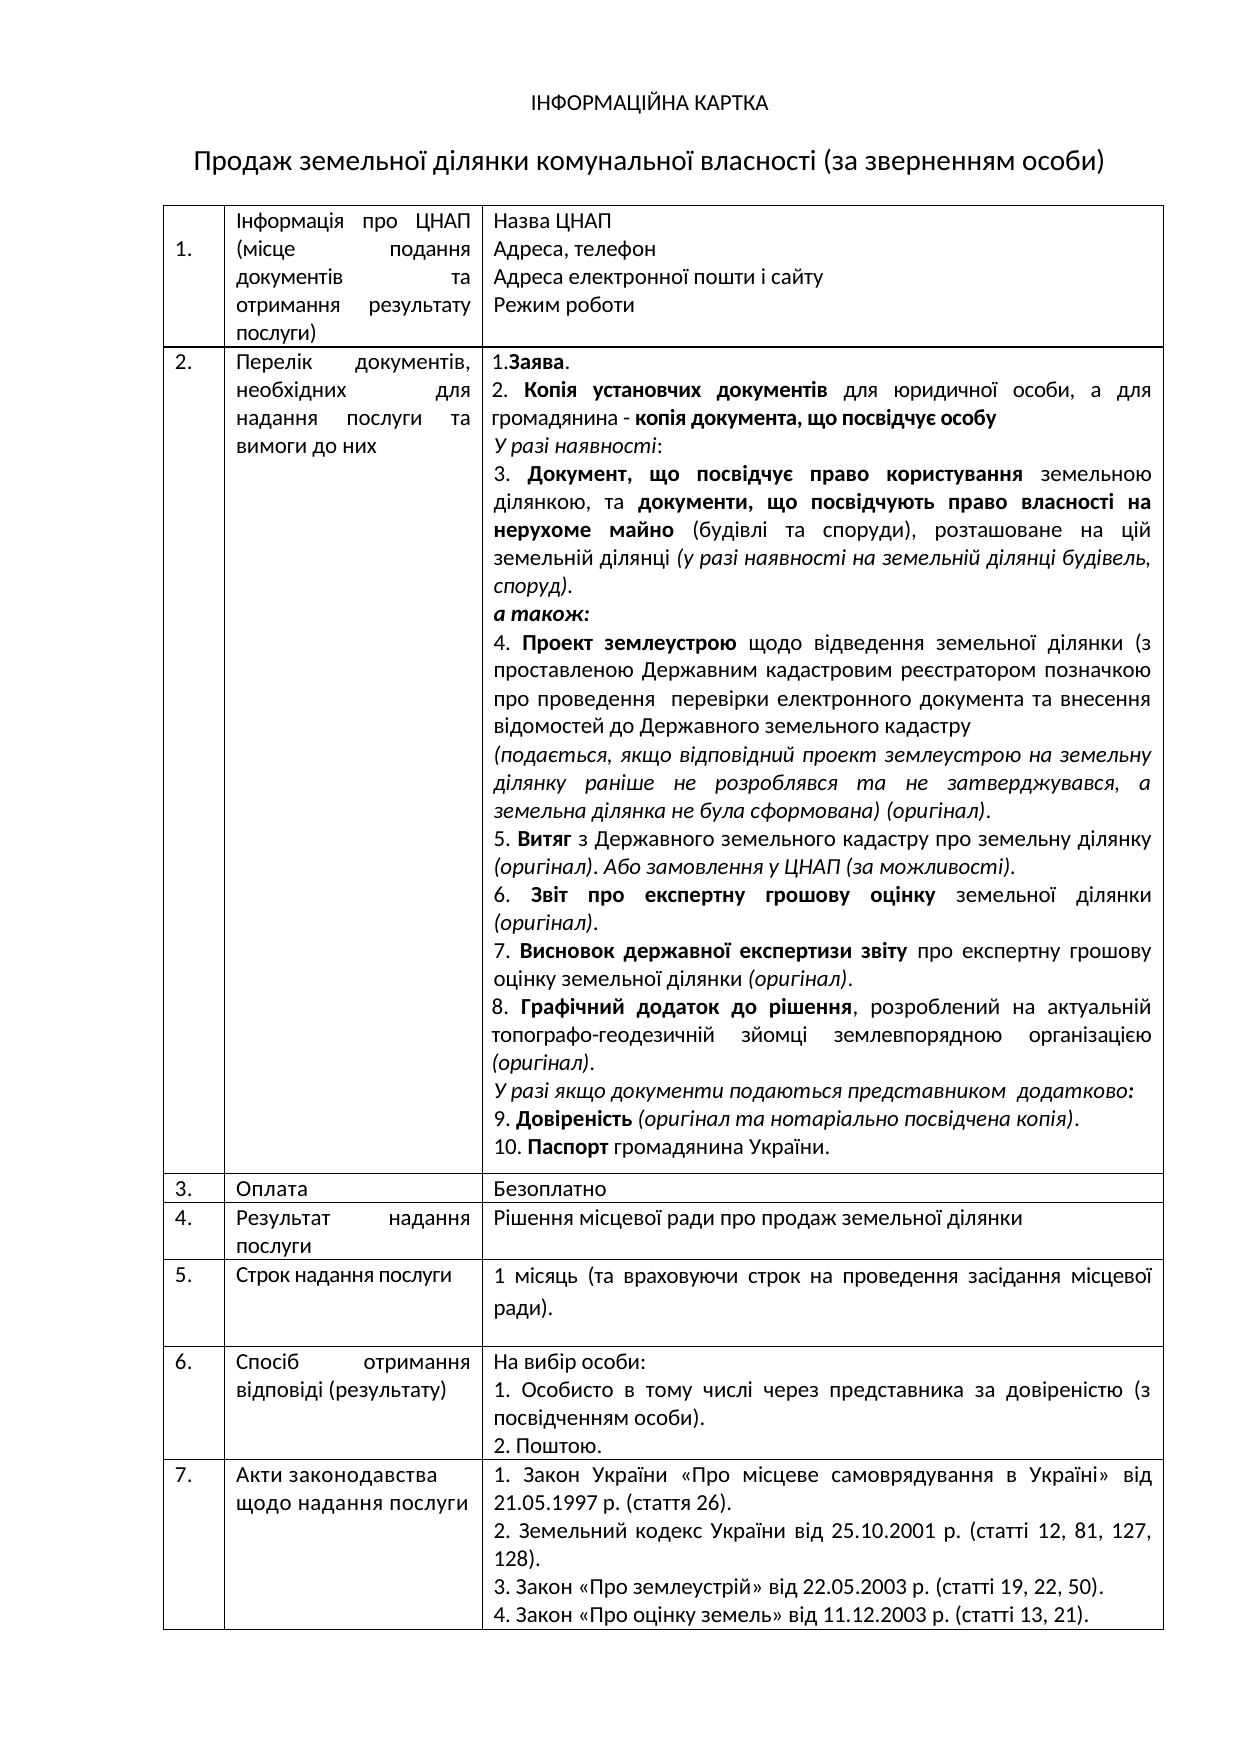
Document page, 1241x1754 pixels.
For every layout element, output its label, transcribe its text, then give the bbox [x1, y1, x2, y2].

table_cell 4. [164, 1203, 224, 1259]
table_cell 1 місяць (та враховуючи строк на проведення засідання місцевої ради). [483, 1260, 1163, 1346]
table_cell 1. Закон України «Про місцеве самоврядування в Україні» від 21.05.1997 р. (стаття 26). 2. Земельний кодекс України від 25.10.2001 р. (статті 12, 81, 127, 128). 3. Закон «Про землеустрій» від 22.05.2003 р. (статті 19, 22, 50). 4. Закон «Про оцінку земель» від 11.12.2003 р. (статті 13, 21). [483, 1460, 1163, 1628]
table_cell Рішення місцевої ради про продаж земельної ділянки [483, 1203, 1163, 1259]
table_cell Строк надання послуги [225, 1260, 482, 1346]
table_header Назва ЦНАП Адреса, телефон Адреса електронної пошти і сайту Режим роботи [483, 206, 1163, 346]
text ІНФОРМАЦІЙНА КАРТКА [148, 88, 1152, 117]
table_cell 5. [164, 1260, 224, 1346]
table_cell Акти законодавства щодо надання послуги [225, 1460, 482, 1628]
table_cell 7. [164, 1460, 224, 1628]
table_header 1. [164, 206, 224, 346]
text Продаж земельної ділянки комунальної власності (за зверненням особи) [148, 142, 1152, 177]
table_cell Оплата [225, 1174, 482, 1202]
table_cell 2. [164, 348, 224, 1173]
table_cell 3. [164, 1174, 224, 1202]
table_cell 1.Заява. 2. Копія установчих документів для юридичної особи, а для громадянина - копія документа, що посвідчує особу У разі наявності: 3. Документ, що посвідчує право користування земельною ділянкою, та документи, що посвідчують право власності на нерухоме майно (будівлі та споруди), розташоване на цій земельній ділянці (у разі наявності на земельній ділянці будівель, споруд). а також: 4. Проект землеустрою щодо відведення земельної ділянки (з проставленою Державним кадастровим реєстратором позначкою про проведення перевірки електронного документа та внесення відомостей до Державного земельного кадастру (подається, якщо відповідний проект землеустрою на земельну ділянку раніше не розроблявся та не затверджувався, а земельна ділянка не була сформована) (оригінал). 5. Витяг з Державного земельного кадастру про земельну ділянку (оригінал). Або замовлення у ЦНАП (за можливості). 6. Звіт про експертну грошову оцінку земельної ділянки (оригінал). 7. Висновок державної експертизи звіту про експертну грошову оцінку земельної ділянки (оригінал). 8. Графічний додаток до рішення, розроблений на актуальній топографо-геодезичній зйомці землевпорядною організацією (оригінал). У разі якщо документи подаються представником додатково: 9. Довіреність (оригінал та нотаріально посвідчена копія). 10. Паспорт громадянина України. [483, 348, 1163, 1173]
table_cell Результат надання послуги [225, 1203, 482, 1259]
table_cell Спосіб отримання відповіді (результату) [225, 1347, 482, 1459]
table_cell 6. [164, 1347, 224, 1459]
table_header Інформація про ЦНАП (місце подання документів та отримання результату послуги) [225, 206, 482, 346]
table_cell Безоплатно [483, 1174, 1163, 1202]
table_cell Перелік документів, необхідних для надання послуги та вимоги до них [225, 348, 482, 1173]
table_cell На вибір особи: 1. Особисто в тому числі через представника за довіреністю (з посвідченням особи). 2. Поштою. [483, 1347, 1163, 1459]
